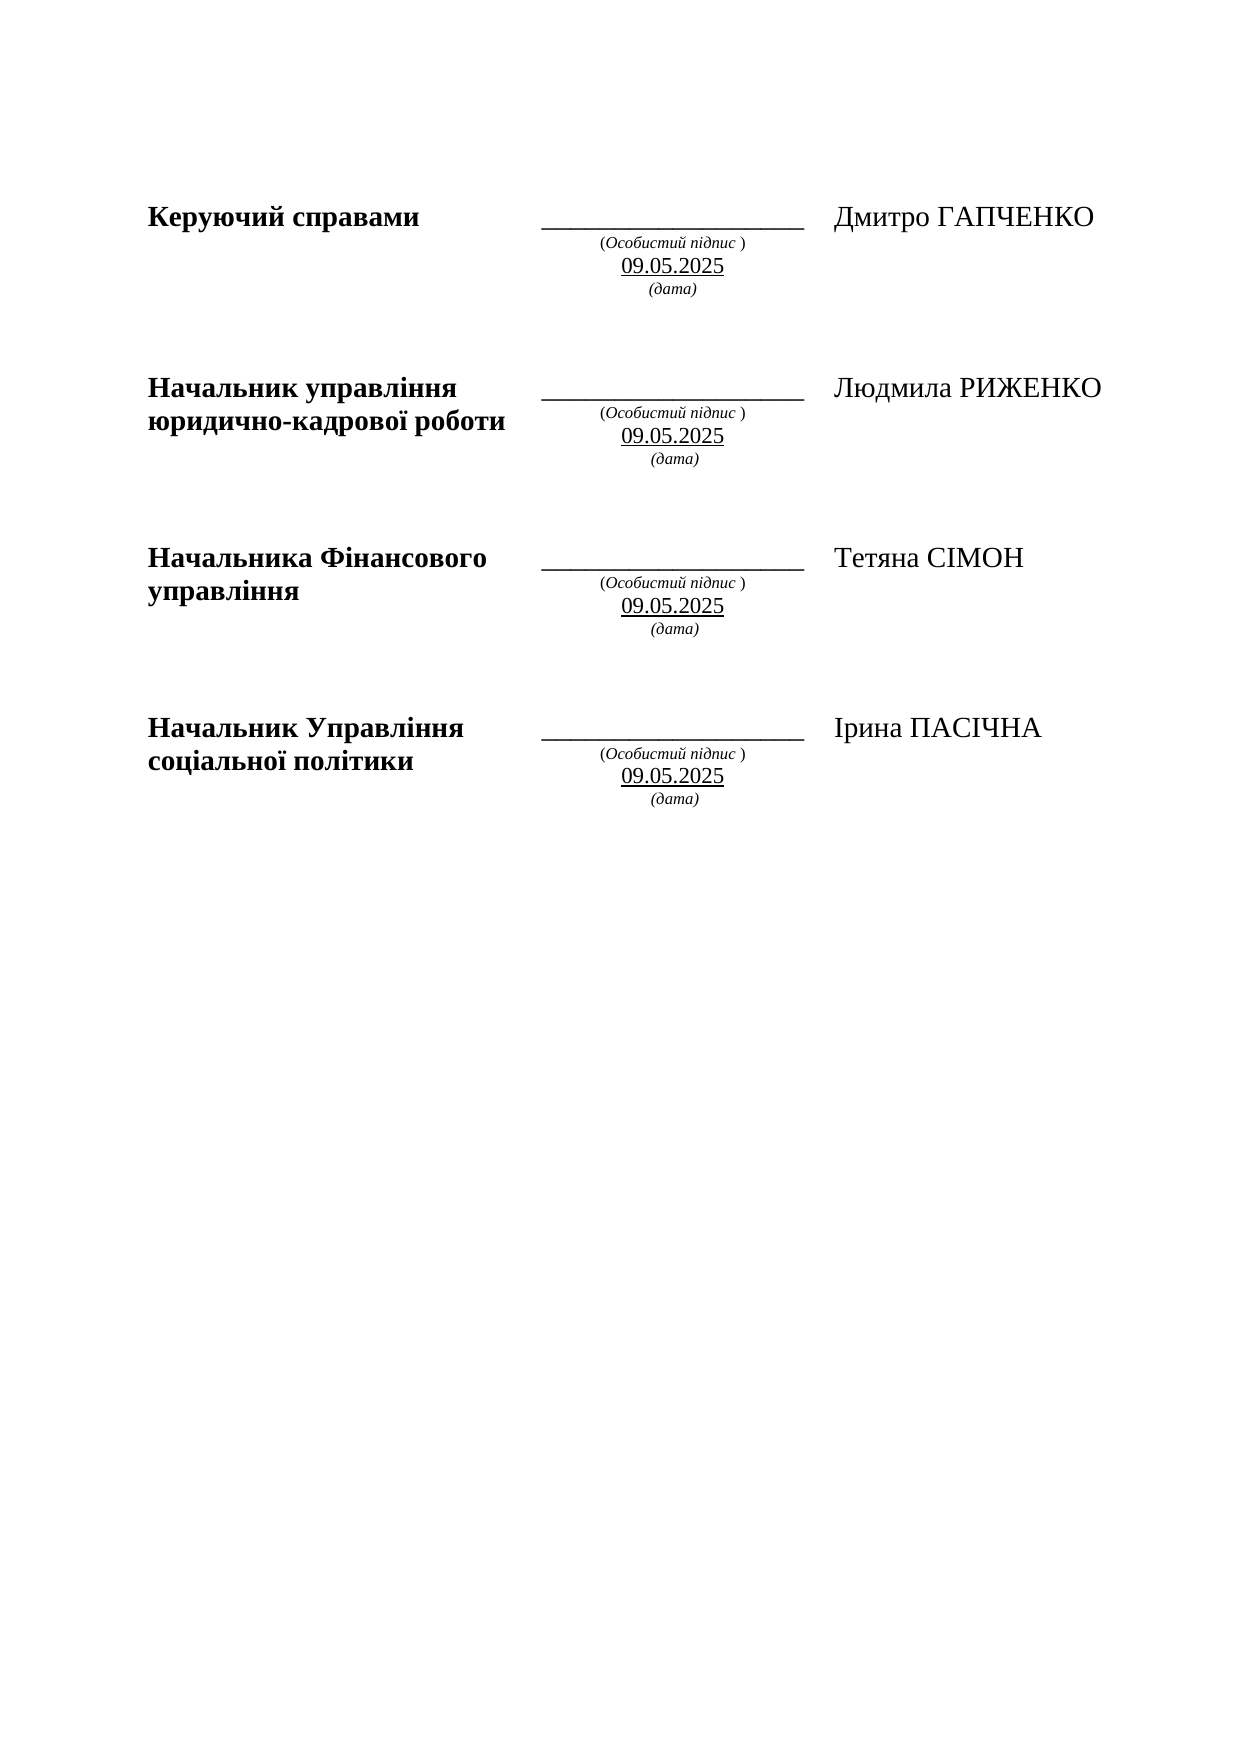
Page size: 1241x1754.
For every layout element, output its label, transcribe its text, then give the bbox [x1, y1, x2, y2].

table_header Керуючий справами [136, 166, 522, 336]
table_cell __________________ (Особистий підпис ) 09.05.2025 (дата) [523, 676, 823, 842]
table_cell __________________ (Особистий підпис ) 09.05.2025 (дата) [523, 336, 823, 506]
table_cell Начальник Управління соціальної політики [136, 676, 522, 842]
table_cell Тетяна СІМОН [823, 506, 1134, 676]
table_cell Начальник управління юридично-кадрової роботи [136, 336, 522, 506]
table_cell Ірина ПАСІЧНА [823, 676, 1134, 842]
table_header __________________ (Особистий підпис ) 09.05.2025 (дата) [523, 166, 823, 336]
table_cell Людмила РИЖЕНКО [823, 336, 1134, 506]
table_cell Начальника Фінансового управління [136, 506, 522, 676]
table_header Дмитро ГАПЧЕНКО [823, 166, 1134, 336]
table_cell __________________ (Особистий підпис ) 09.05.2025 (дата) [523, 506, 823, 676]
